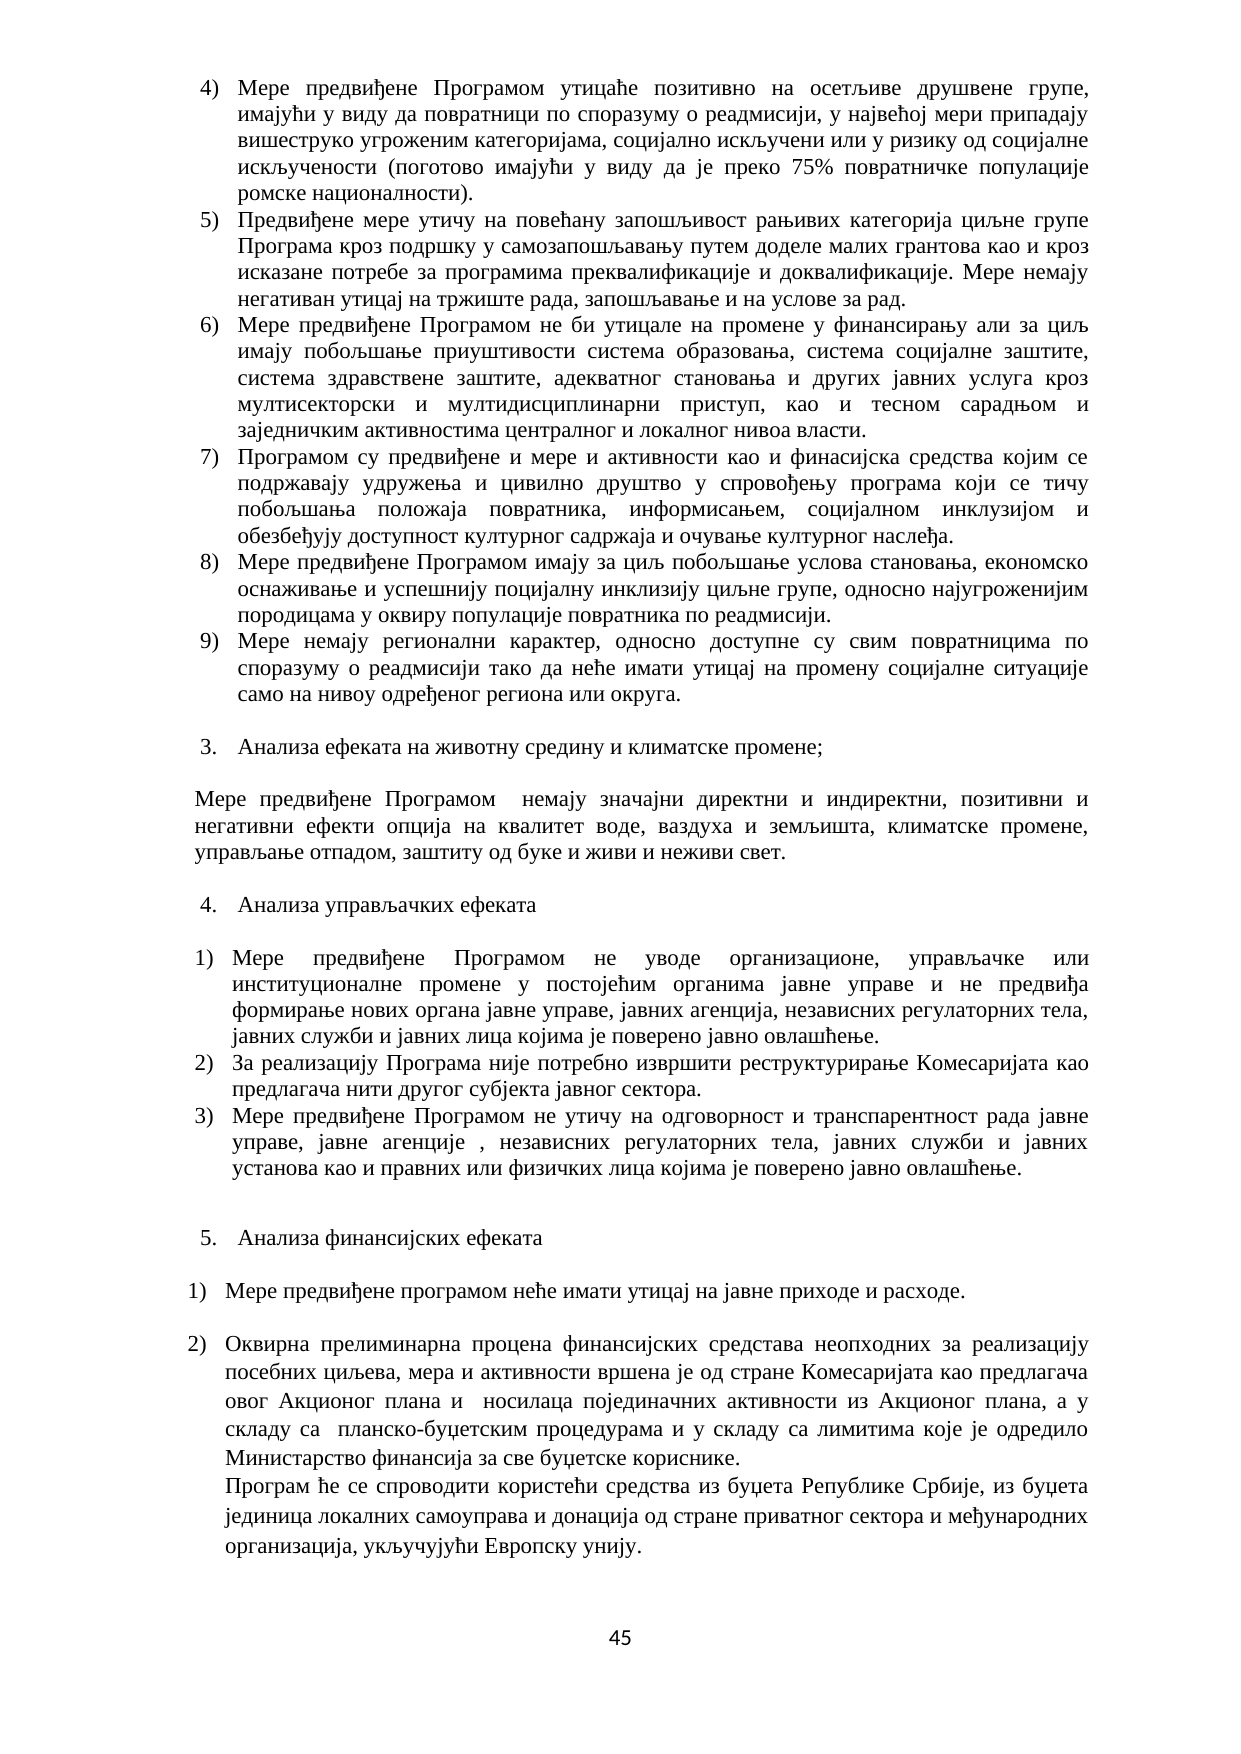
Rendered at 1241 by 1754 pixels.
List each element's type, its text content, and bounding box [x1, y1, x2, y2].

list Мере предвиђене програмом неће имати утицај на јавне приходе и расходе. [187, 1277, 1090, 1303]
list Мере немају регионални карактер, односно доступне су свим повратницима по споразуму о реадмисији тако да неће имати утицај на промену социјалне ситуације само на нивоу одређеног региона или округа. [200, 627, 1090, 706]
list Анализа финансијских ефеката [200, 1224, 1090, 1251]
list Мере предвиђене Програмом утицаће позитивно на осетљиве друшвене групе, имајући у виду да повратници по споразуму о реадмисији, у највећој мери припадају вишеструко угроженим категоријама, социјално искључени или у ризику од социјалне искључености (поготово имајући у виду да је преко 75% повратничке популације ромске националности). [200, 74, 1090, 206]
list Мере предвиђене Програмом не уводе организационе, управљачке или институционалне промене у постојећим органима јавне управе и не предвиђа формирање нових органа јавне управе, јавних агенција, независних регулаторних тела, јавних служби и јавних лица којима је поверено јавно овлашћење. [194, 943, 1090, 1049]
text Програм ће се спроводити користећи средства из буџета Републике Србије, из буџета јединица локалних самоуправа и донација од стране приватног сектора и међународних организација, укључујући Европску унију. [225, 1472, 1090, 1559]
list Предвиђене мере утичу на повећану запошљивост рањивих категорија циљне групе Програма кроз подршку у самозапошљавању путем доделе малих грантова као и кроз исказане потребе за програмима преквалификације и доквалификације. Мере немају негативан утицај на тржиште рада, запошљавање и на услове за рад. [200, 206, 1090, 311]
list Мере предвиђене Програмом не би утицале на промене у финансирању али за циљ имају побољшање приуштивости система образовања, система социјалне заштите, система здравствене заштите, адекватног становања и других јавних услуга кроз мултисекторски и мултидисциплинарни приступ, као и тесном сарадњом и заједничким активностима централног и локалног нивоа власти. [200, 311, 1090, 443]
list Мере предвиђене Програмом имају за циљ побољшање услова становања, економско оснаживање и успешнију поцијалну инклизију циљне групе, односно најугроженијим породицама у оквиру популације повратника по реадмисији. [200, 548, 1090, 627]
list Програмом су предвиђене и мере и активности као и финасијска средства којим се подржавају удружења и цивилно друштво у спровођењу програма који се тичу побољшања положаја повратника, информисањем, социјалном инклузијом и обезбеђују доступност културног садржаја и очување културног наслеђа. [200, 443, 1090, 548]
list Анализа ефеката на животну средину и климатске промене; [200, 733, 1090, 759]
list Мере предвиђене Програмом не утичу на одговорност и транспарентност рада јавне управе, јавне агенције , независних регулаторних тела, јавних служби и јавних установа као и правних или физичких лица којима је поверено јавно овлашћење. [194, 1102, 1090, 1181]
list Анализа управљачких ефеката [200, 891, 1090, 917]
text Мере предвиђене Програмом немају значајни директни и индиректни, позитивни и негативни ефекти опција на квалитет воде, ваздуха и земљишта, климатске промене, управљање отпадом, заштиту од буке и живи и неживи свет. [194, 785, 1090, 864]
list За реализацију Програма није потребно извршити реструктурирање Комесаријата као предлагача нити другог субјекта јавног сектора. [194, 1049, 1090, 1102]
list Оквирна прелиминарна процена финансијских средстава неопходних за реализацију посебних циљева, мера и активности вршена је од стране Комесаријата као предлагача овог Акционог плана и носилаца појединачних активности из Акционог плана, а у складу са планско-буџетским процедурама и у складу са лимитима које је одредило Министарство финансија за све буџетске кориснике. [187, 1330, 1090, 1470]
